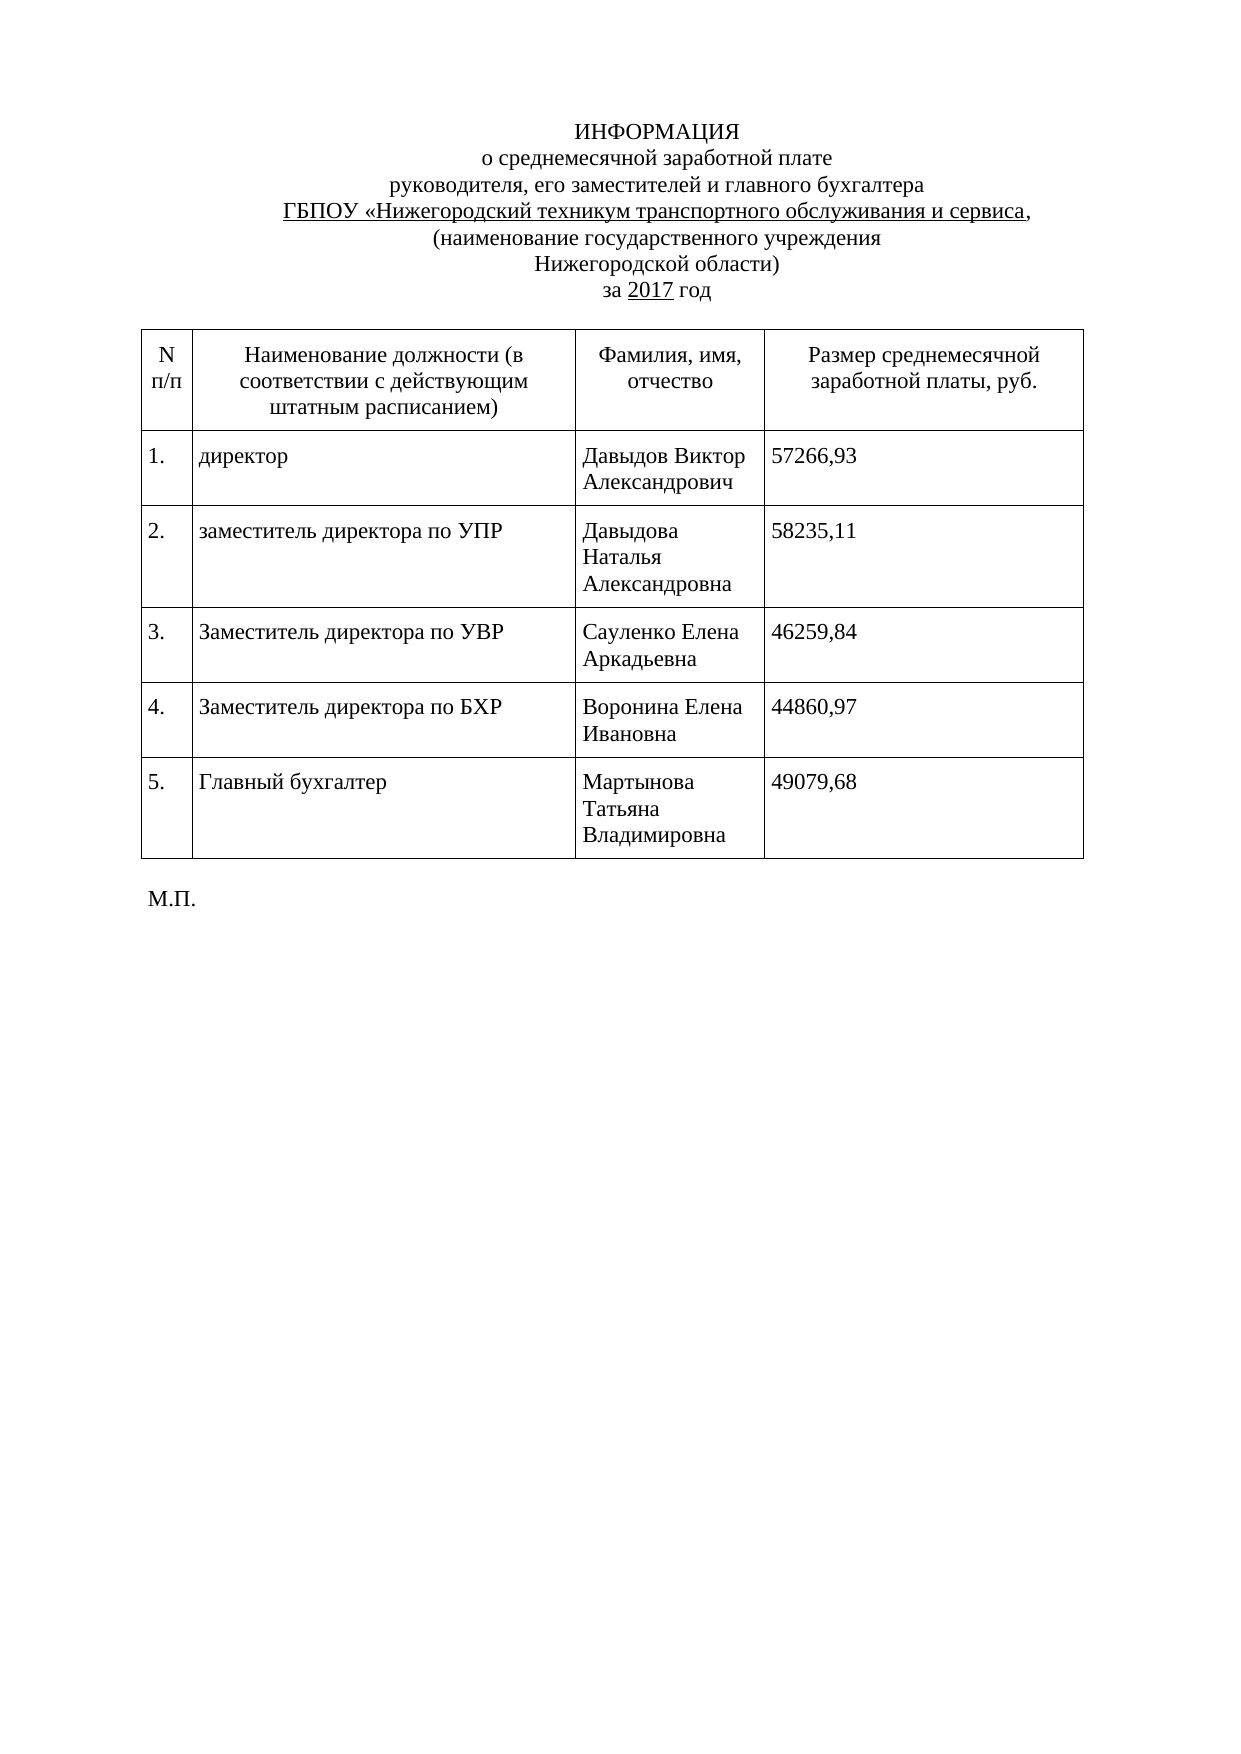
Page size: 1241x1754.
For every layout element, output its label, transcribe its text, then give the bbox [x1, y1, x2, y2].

text Нижегородской области) [148, 250, 1166, 276]
table_cell 3. [142, 608, 192, 682]
table_cell 1. [142, 431, 192, 505]
table_cell Главный бухгалтер [193, 758, 575, 858]
text за 2017 год [148, 276, 1166, 303]
table_cell Воронина Елена Ивановна [576, 683, 764, 757]
table_cell 58235,11 [765, 506, 1083, 607]
text (наименование государственного учреждения [148, 223, 1166, 250]
table_cell Давыдова Наталья Александровна [576, 506, 764, 607]
table_cell 4. [142, 683, 192, 757]
table_cell Сауленко Елена Аркадьевна [576, 608, 764, 682]
table_cell Заместитель директора по УВР [193, 608, 575, 682]
text М.П. [148, 885, 1166, 912]
table_cell Заместитель директора по БХР [193, 683, 575, 757]
table_cell 2. [142, 506, 192, 607]
text ГБПОУ «Нижегородский техникум транспортного обслуживания и сервиса, [148, 197, 1166, 223]
table_cell 44860,97 [765, 683, 1083, 757]
table_cell 46259,84 [765, 608, 1083, 682]
table_header Фамилия, имя, отчество [576, 330, 764, 430]
text о среднемесячной заработной плате [148, 144, 1166, 171]
table_cell 57266,93 [765, 431, 1083, 505]
table_cell заместитель директора по УПР [193, 506, 575, 607]
table_cell Мартынова Татьяна Владимировна [576, 758, 764, 858]
table_header Наименование должности (в соответствии с действующим штатным расписанием) [193, 330, 575, 430]
table_cell Давыдов Виктор Александрович [576, 431, 764, 505]
table_cell директор [193, 431, 575, 505]
table_cell 5. [142, 758, 192, 858]
table_header Размер среднемесячной заработной платы, руб. [765, 330, 1083, 430]
table_cell 49079,68 [765, 758, 1083, 858]
text руководителя, его заместителей и главного бухгалтера [148, 171, 1166, 197]
table_header N п/п [142, 330, 192, 430]
text ИНФОРМАЦИЯ [148, 118, 1166, 144]
